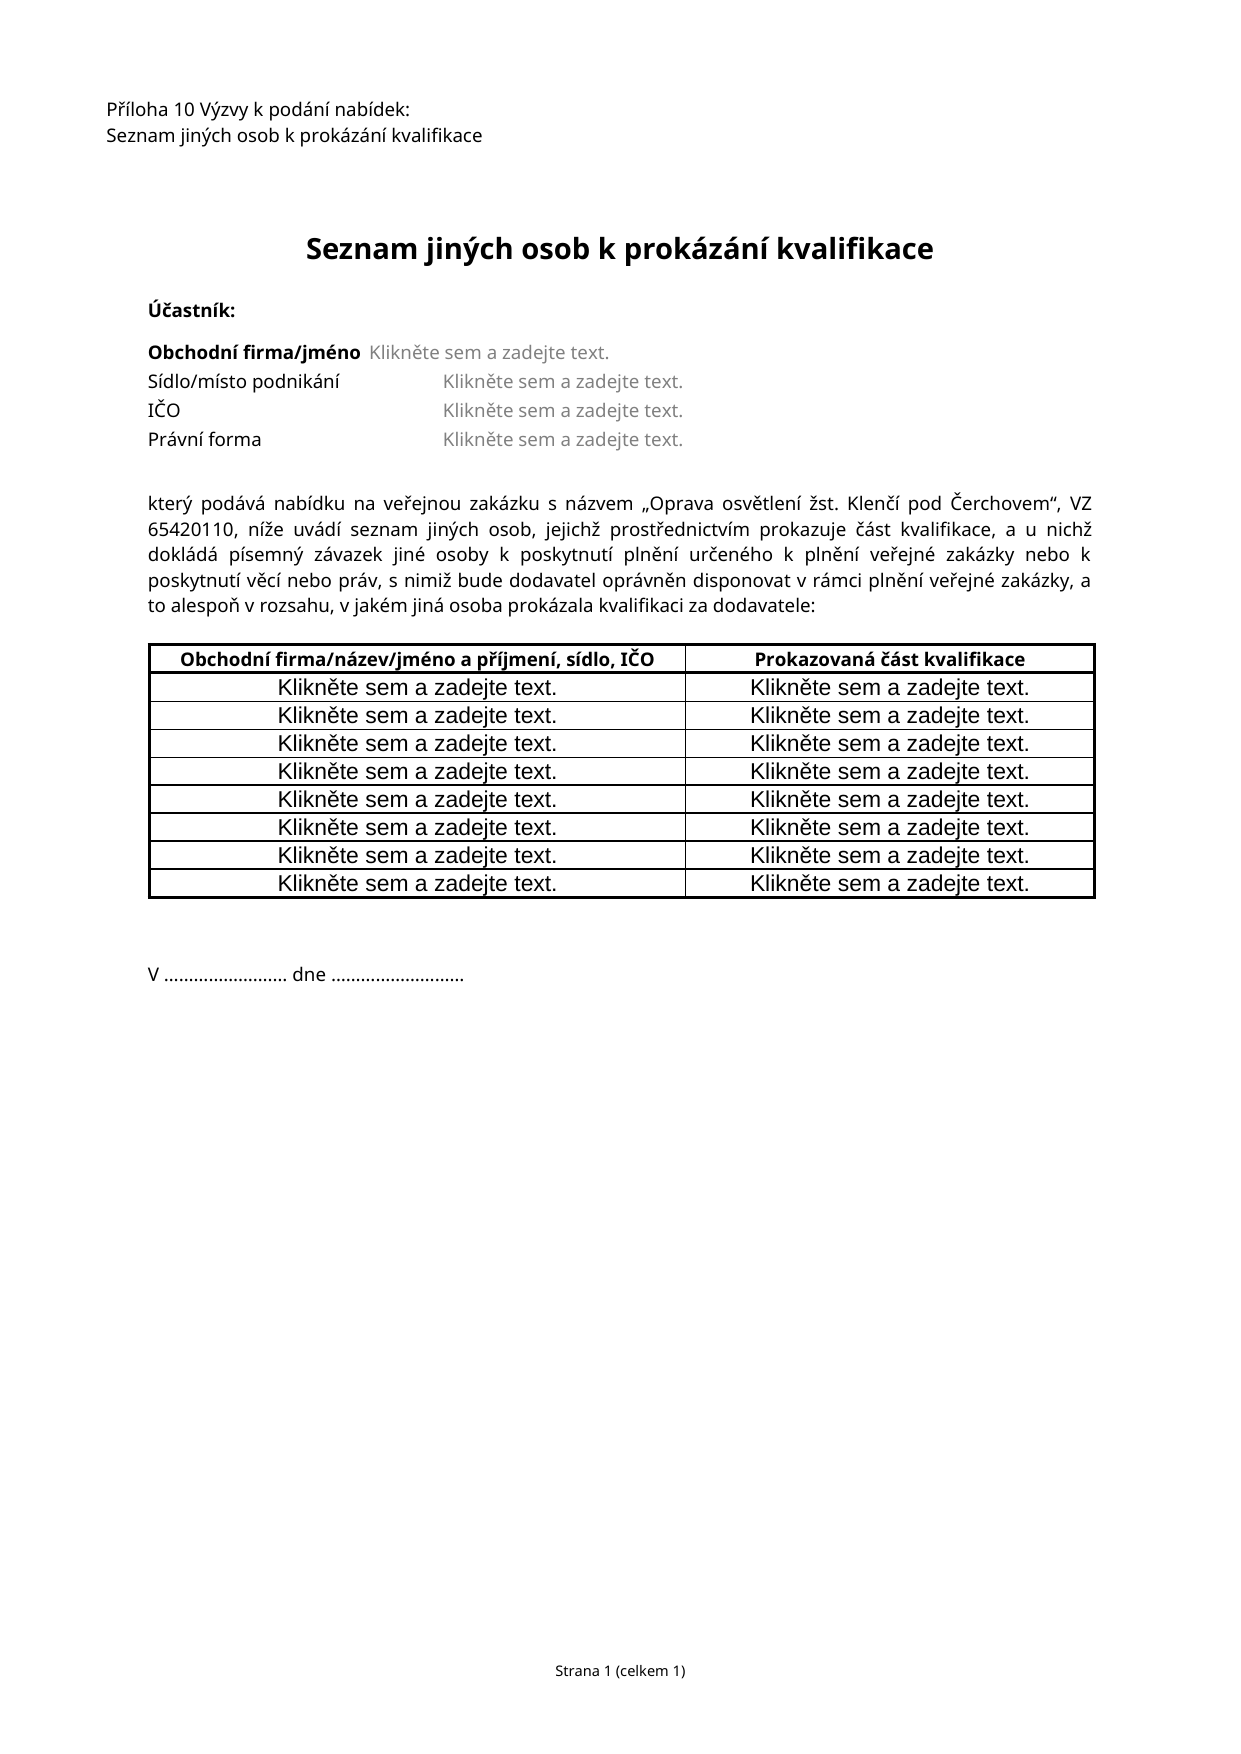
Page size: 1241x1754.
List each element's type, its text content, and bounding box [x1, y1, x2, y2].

text V ………………….… dne ……………………… [148, 957, 1092, 987]
text který podává nabídku na veřejnou zakázku s názvem „Oprava osvětlení žst. Klenčí pod Čerchovem“, VZ 65420110, níže uvádí seznam jiných osob, jejichž prostřednictvím prokazuje část kvalifikace, a u nichž dokládá písemný závazek jiné osoby k poskytnutí plnění určeného k plnění veřejné zakázky nebo k poskytnutí věcí nebo práv, s nimiž bude dodavatel oprávněn disponovat v rámci plnění veřejné zakázky, a to alespoň v rozsahu, v jakém jiná osoba prokázala kvalifikaci za dodavatele: [148, 490, 1093, 618]
text Právní forma [148, 423, 1093, 452]
table_header Obchodní firma/název/jméno a příjmení, sídlo, IČO [151, 646, 685, 671]
text Sídlo/místo podnikání [148, 365, 1093, 394]
table_header Prokazovaná část kvalifikace [686, 646, 1093, 671]
text Obchodní firma/jméno [148, 336, 1093, 365]
title Seznam jiných osob k prokázání kvalifikace [148, 228, 1093, 268]
text IČO [148, 394, 1093, 423]
text Účastník: [148, 293, 1093, 324]
